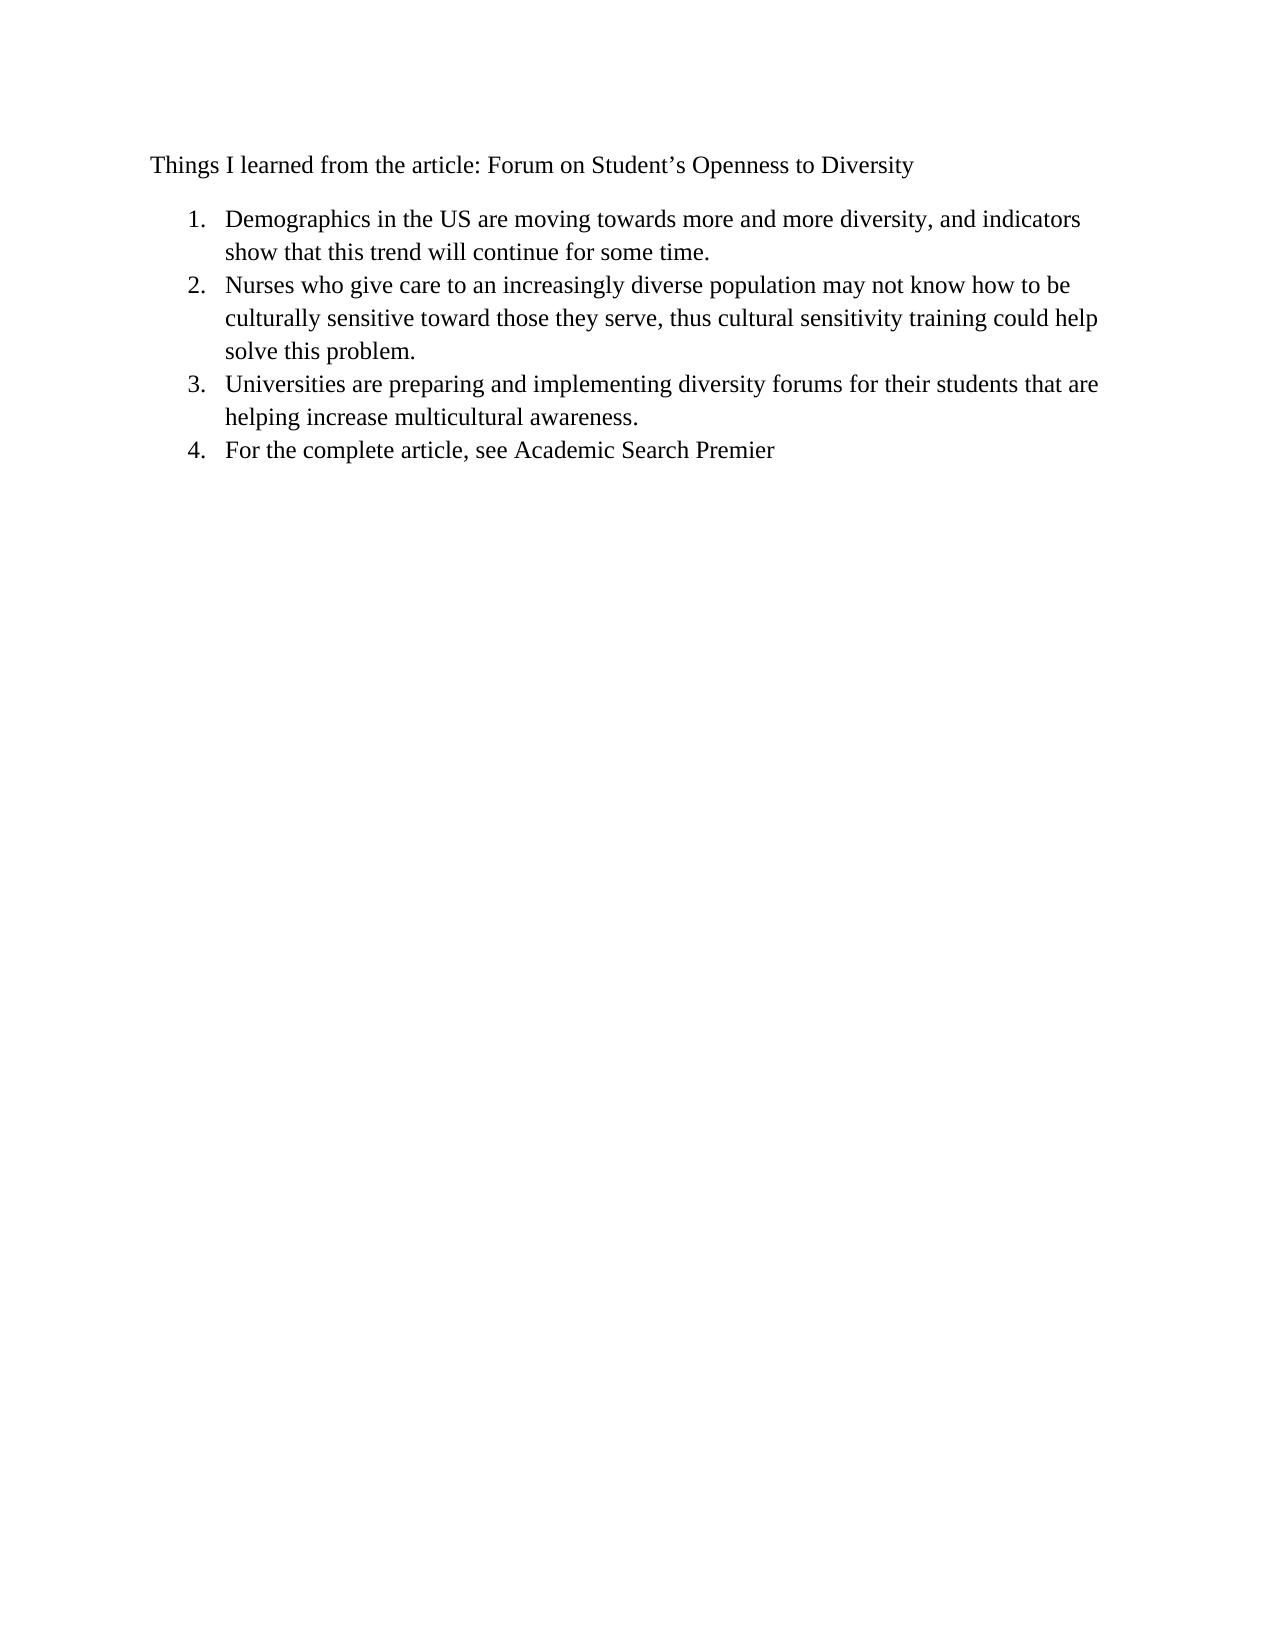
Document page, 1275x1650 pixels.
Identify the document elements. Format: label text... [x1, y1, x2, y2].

text Things I learned from the article: Forum on Student’s Openness to Diversity [150, 150, 1125, 179]
list For the complete article, see Academic Search Premier [187, 435, 1125, 464]
list Nurses who give care to an increasingly diverse population may not know how to be culturally sensitive toward those they serve, thus cultural sensitivity training could help solve this problem. [187, 270, 1125, 365]
list Demographics in the US are moving towards more and more diversity, and indicators show that this trend will continue for some time. [187, 204, 1125, 266]
list Universities are preparing and implementing diversity forums for their students that are helping increase multicultural awareness. [187, 369, 1125, 431]
